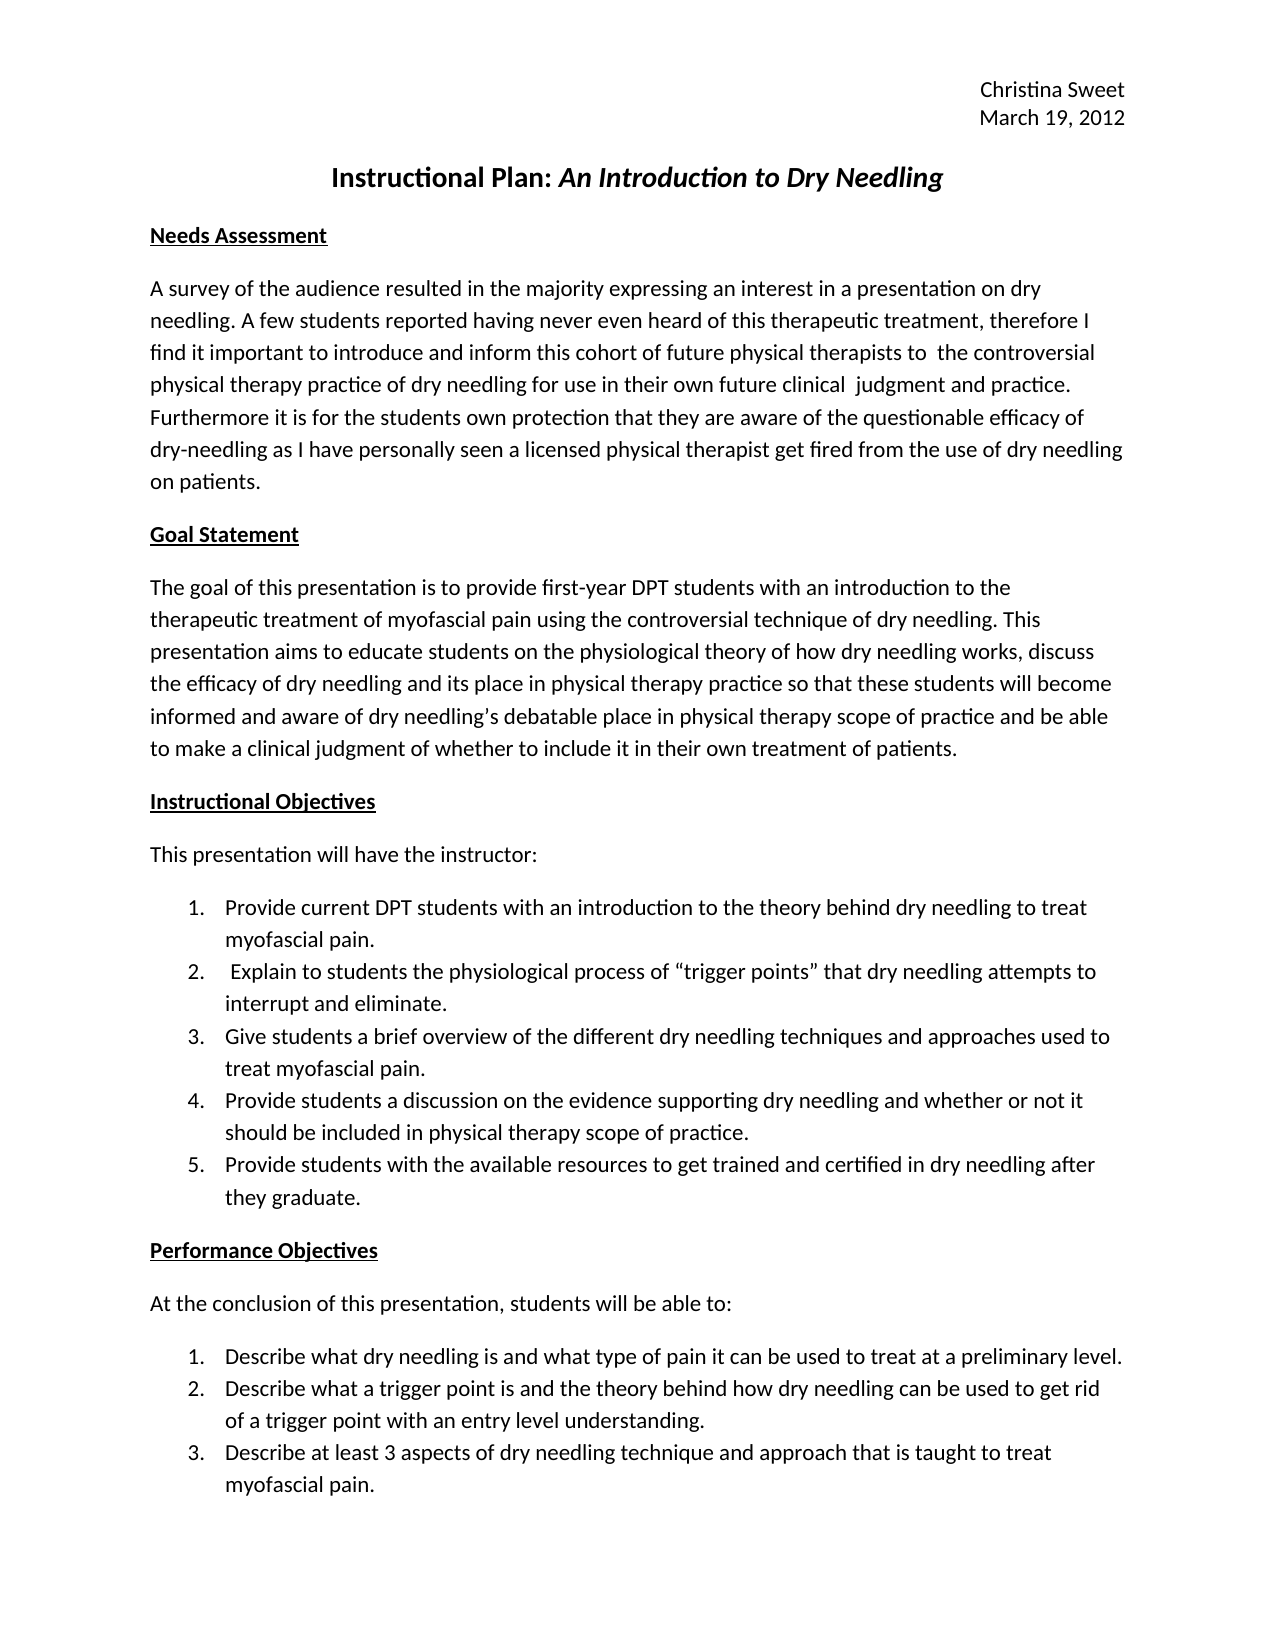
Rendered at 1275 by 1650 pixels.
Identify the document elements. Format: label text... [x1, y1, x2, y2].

text Instructional Plan: An Introduction to Dry Needling [150, 159, 1125, 195]
list Explain to students the physiological process of “trigger points” that dry needling attempts to interrupt and eliminate. [187, 957, 1125, 1018]
text This presentation will have the instructor: [150, 840, 1125, 868]
text Performance Objectives [150, 1236, 1125, 1264]
list Describe what a trigger point is and the theory behind how dry needling can be used to get rid of a trigger point with an entry level understanding. [187, 1374, 1125, 1434]
text Goal Statement [150, 520, 1125, 548]
text Needs Assessment [150, 221, 1125, 249]
list Provide current DPT students with an introduction to the theory behind dry needling to treat myofascial pain. [187, 893, 1125, 953]
text At the conclusion of this presentation, students will be able to: [150, 1289, 1125, 1317]
text The goal of this presentation is to provide first-year DPT students with an introduction to the therapeutic treatment of myofascial pain using the controversial technique of dry needling. This presentation aims to educate students on the physiological theory of how dry needling works, discuss the efficacy of dry needling and its place in physical therapy practice so that these students will become informed and aware of dry needling’s debatable place in physical therapy scope of practice and be able to make a clinical judgment of whether to include it in their own treatment of patients. [150, 573, 1125, 762]
list Provide students a discussion on the evidence supporting dry needling and whether or not it should be included in physical therapy scope of practice. [187, 1086, 1125, 1146]
text Instructional Objectives [150, 787, 1125, 815]
list Provide students with the available resources to get trained and certified in dry needling after they graduate. [187, 1151, 1125, 1211]
list Describe what dry needling is and what type of pain it can be used to treat at a preliminary level. [187, 1342, 1125, 1370]
list Describe at least 3 aspects of dry needling technique and approach that is taught to treat myofascial pain. [187, 1438, 1125, 1498]
text A survey of the audience resulted in the majority expressing an interest in a presentation on dry needling. A few students reported having never even heard of this therapeutic treatment, therefore I find it important to introduce and inform this cohort of future physical therapists to the controversial physical therapy practice of dry needling for use in their own future clinical judgment and practice. Furthermore it is for the students own protection that they are aware of the questionable efficacy of dry-needling as I have personally seen a licensed physical therapist get fired from the use of dry needling on patients. [150, 274, 1125, 495]
list Give students a brief overview of the different dry needling techniques and approaches used to treat myofascial pain. [187, 1022, 1125, 1082]
